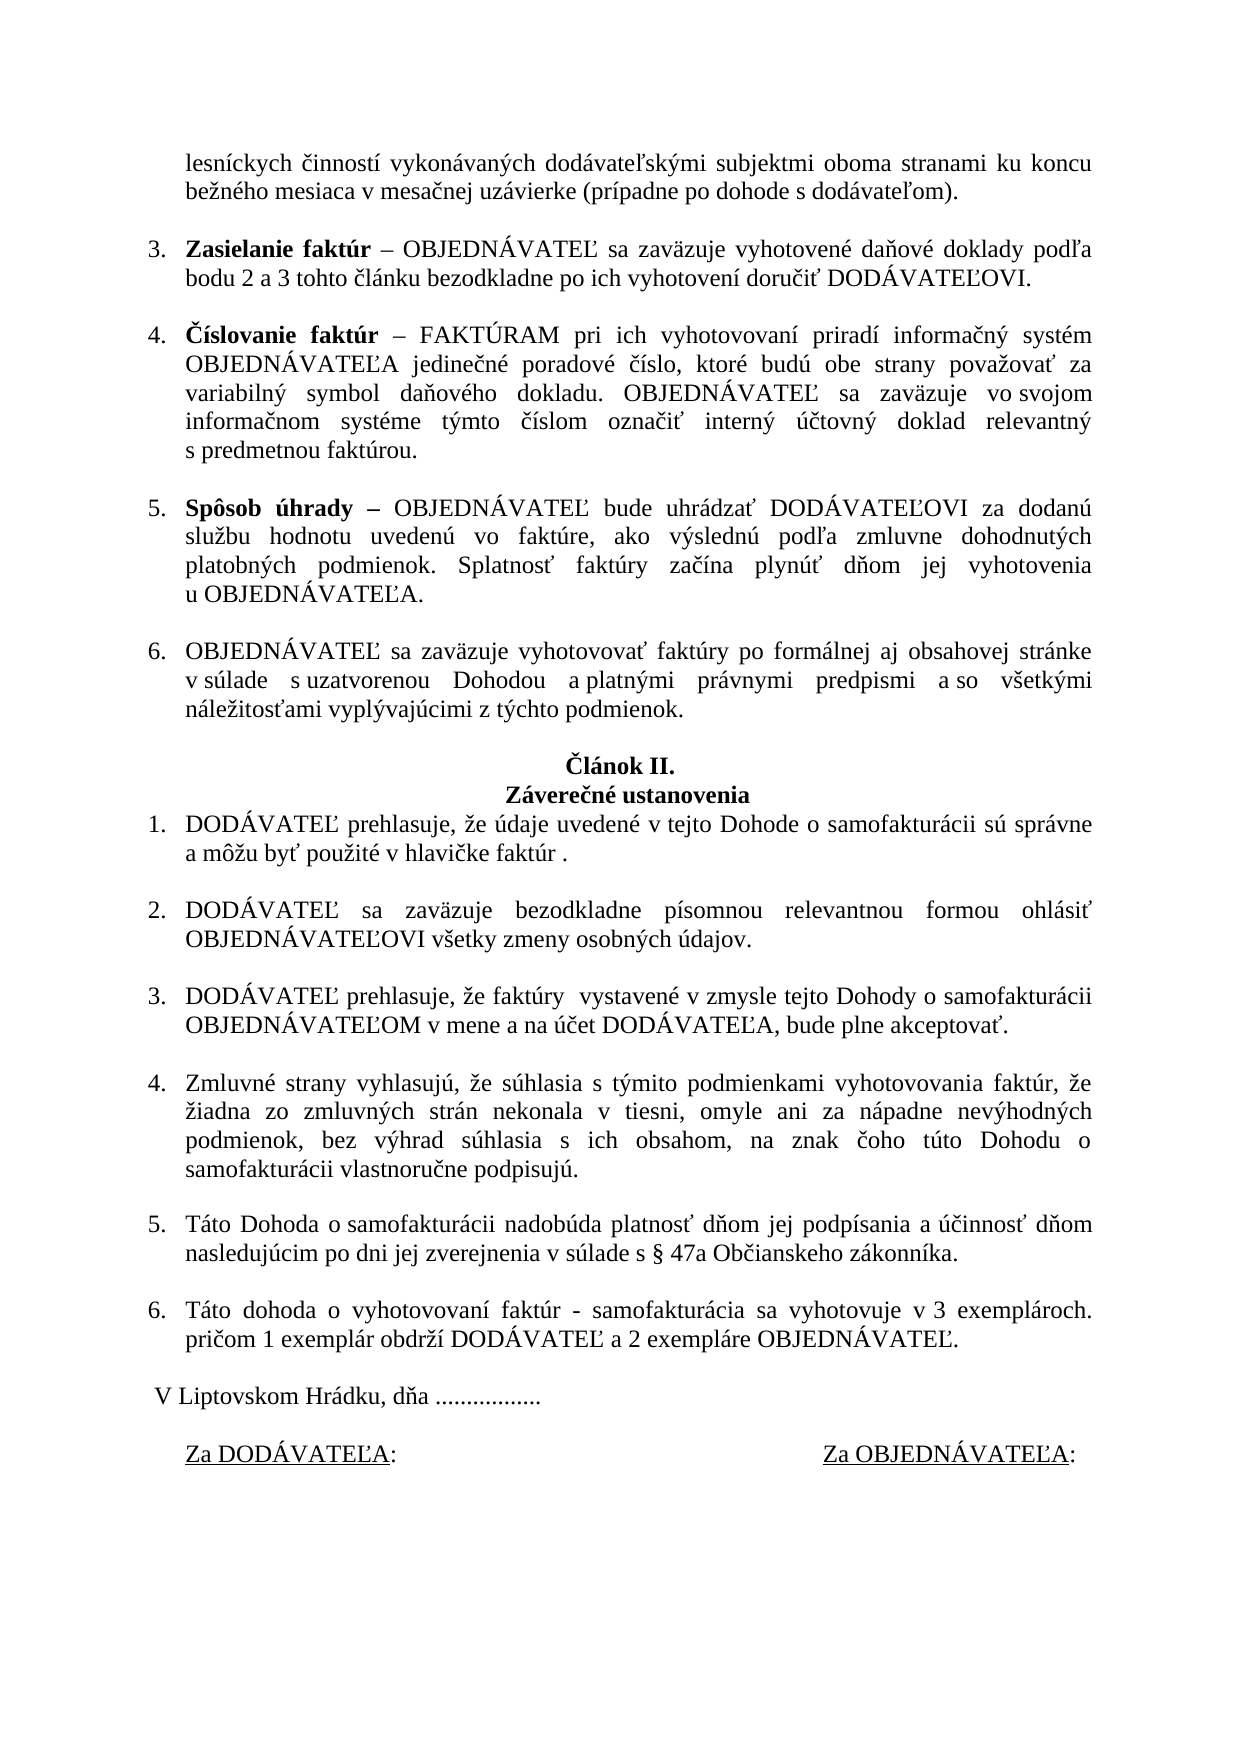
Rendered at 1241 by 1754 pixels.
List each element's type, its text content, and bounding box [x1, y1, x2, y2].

list Spôsob úhrady – OBJEDNÁVATEĽ bude uhrádzať DODÁVATEĽOVI za dodanú službu hodnotu uvedenú vo faktúre, ako výslednú podľa zmluvne dohodnutých platobných podmienok. Splatnosť faktúry začína plynúť dňom jej vyhotovenia u OBJEDNÁVATEĽA. [148, 493, 1093, 608]
text V Liptovskom Hrádku, dňa ................. [148, 1381, 1093, 1410]
list Táto Dohoda o samofakturácii nadobúda platnosť dňom jej podpísania a účinnosť dňom nasledujúcim po dni jej zverejnenia v súlade s § 47a Občianskeho zákonníka. [148, 1209, 1093, 1266]
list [148, 148, 1093, 205]
list Táto dohoda o vyhotovovaní faktúr - samofakturácia sa vyhotovuje v 3 exemplároch. pričom 1 exemplár obdrží DODÁVATEĽ a 2 exempláre OBJEDNÁVATEĽ. [148, 1295, 1093, 1353]
list Zasielanie faktúr – OBJEDNÁVATEĽ sa zaväzuje vyhotovené daňové doklady podľa bodu 2 a 3 tohto článku bezodkladne po ich vyhotovení doručiť DODÁVATEĽOVI. [148, 234, 1093, 291]
list OBJEDNÁVATEĽ sa zaväzuje vyhotovovať faktúry po formálnej aj obsahovej stránke v súlade s uzatvorenou Dohodou a platnými právnymi predpismi a so všetkými náležitosťami vyplývajúcimi z týchto podmienok. [148, 636, 1093, 723]
list DODÁVATEĽ sa zaväzuje bezodkladne písomnou relevantnou formou ohlásiť OBJEDNÁVATEĽOVI všetky zmeny osobných údajov. [148, 895, 1093, 953]
list DODÁVATEĽ prehlasuje, že údaje uvedené v tejto Dohode o samofakturácii sú správne a môžu byť použité v hlavičke faktúr . [148, 809, 1093, 866]
list Zmluvné strany vyhlasujú, že súhlasia s týmito podmienkami vyhotovovania faktúr, že žiadna zo zmluvných strán nekonala v tiesni, omyle ani za nápadne nevýhodných podmienok, bez výhrad súhlasia s ich obsahom, na znak čoho túto Dohodu o samofakturácii vlastnoručne podpisujú. [148, 1068, 1093, 1183]
text Za DODÁVATEĽA: Za OBJEDNÁVATEĽA: [185, 1439, 1093, 1468]
list Číslovanie faktúr – FAKTÚRAM pri ich vyhotovovaní priradí informačný systém OBJEDNÁVATEĽA jedinečné poradové číslo, ktoré budú obe strany považovať za variabilný symbol daňového dokladu. OBJEDNÁVATEĽ sa zaväzuje vo svojom informačnom systéme týmto číslom označiť interný účtovný doklad relevantný s predmetnou faktúrou. [148, 320, 1093, 464]
list DODÁVATEĽ prehlasuje, že faktúry vystavené v zmysle tejto Dohody o samofakturácii OBJEDNÁVATEĽOM v mene a na účet DODÁVATEĽA, bude plne akceptovať. [148, 981, 1093, 1039]
text Záverečné ustanovenia [162, 780, 1093, 809]
text Článok II. [148, 751, 1093, 780]
